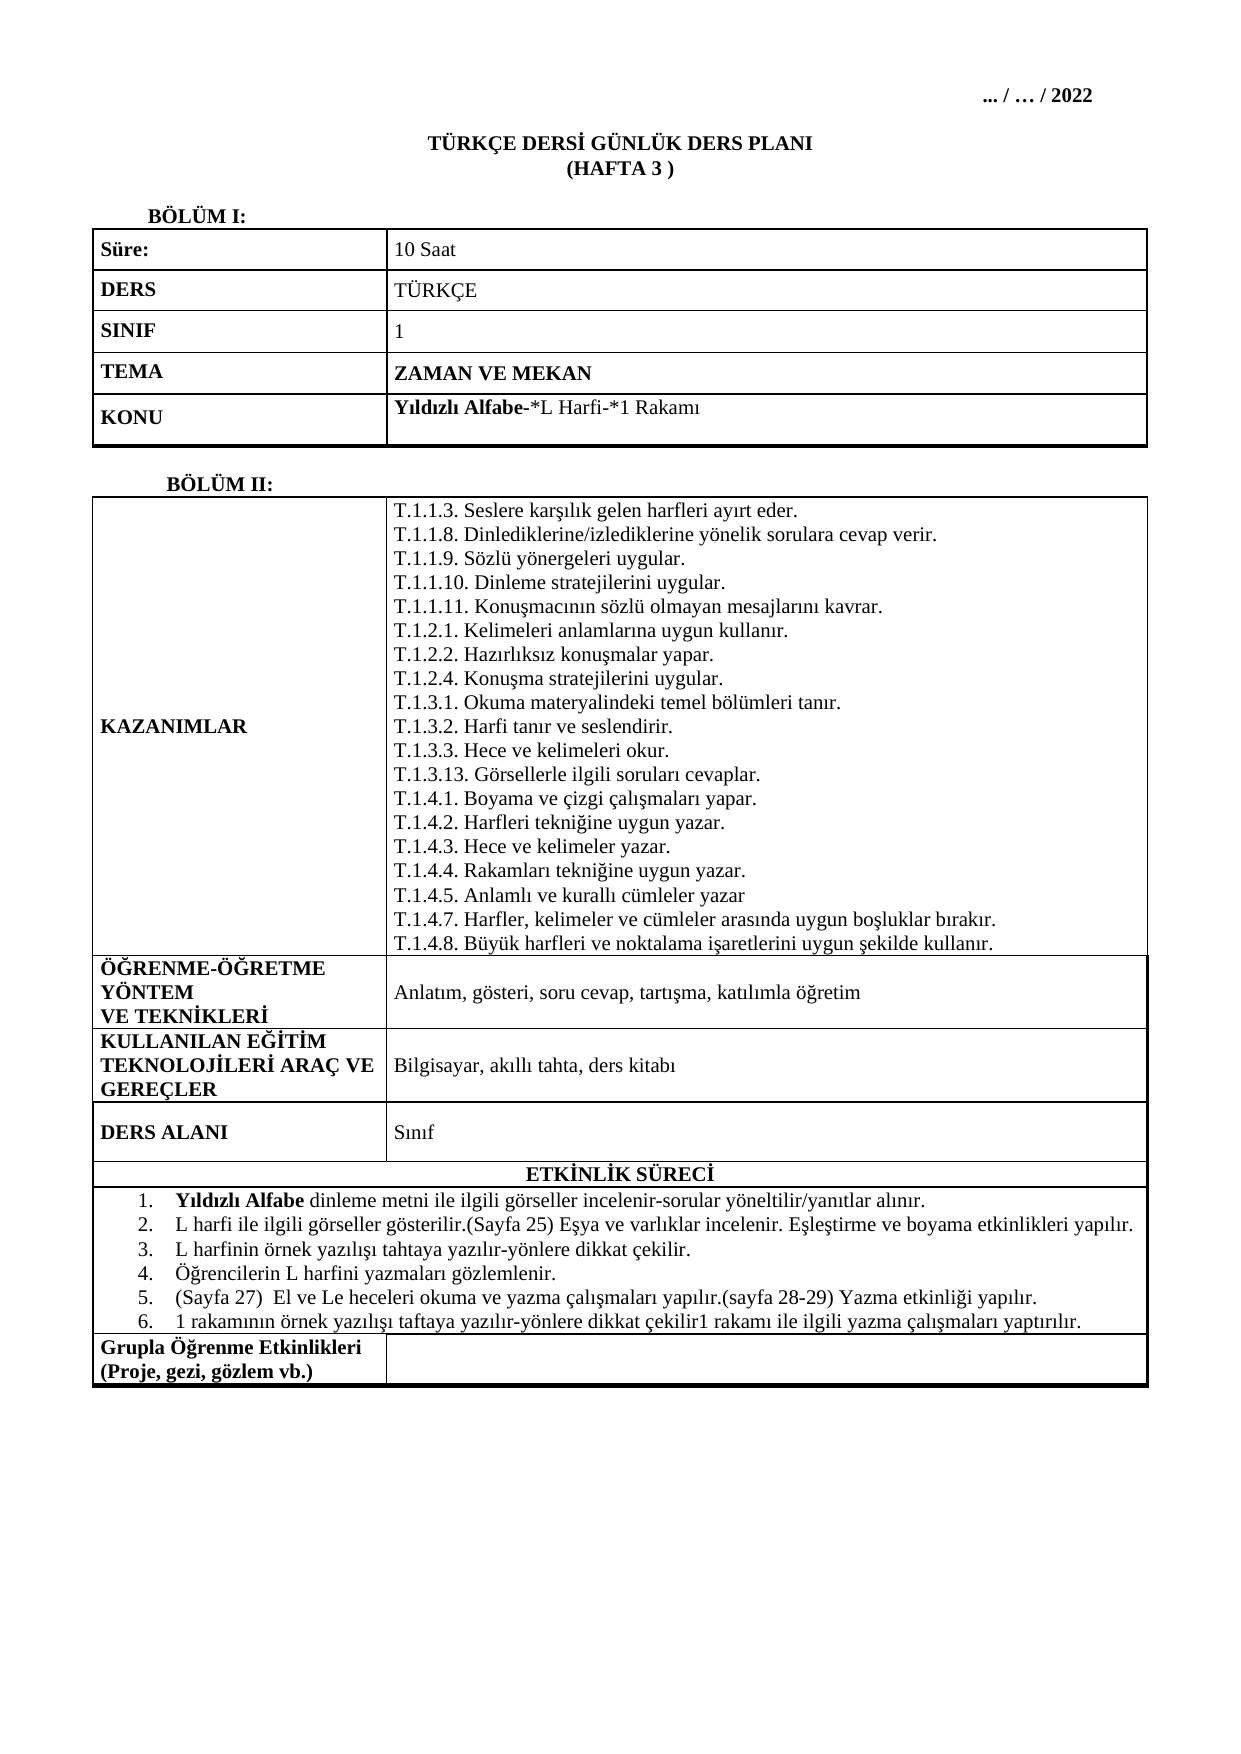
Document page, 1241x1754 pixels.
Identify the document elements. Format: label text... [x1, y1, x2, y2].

table_cell TÜRKÇE [388, 271, 1146, 310]
table_cell 1 [388, 311, 1146, 352]
table_cell Grupla Öğrenme Etkinlikleri (Proje, gezi, gözlem vb.) [94, 1334, 386, 1383]
text BÖLÜM II: [148, 472, 1093, 496]
table_cell ÖĞRENME-ÖĞRETME YÖNTEM VE TEKNİKLERİ [93, 956, 386, 1028]
table_cell DERS ALANI [94, 1103, 386, 1161]
table_header T.1.1.3. Seslere karşılık gelen harfleri ayırt eder. T.1.1.8. Dinlediklerine/izlediklerine yönelik sorulara cevap verir. T.1.1.9. Sözlü yönergeleri uygular. T.1.1.10. Dinleme stratejilerini uygular. T.1.1.11. Konuşmacının sözlü olmayan mesajlarını kavrar. T.1.2.1. Kelimeleri anlamlarına uygun kullanır. T.1.2.2. Hazırlıksız konuşmalar yapar. T.1.2.4. Konuşma stratejilerini uygular. T.1.3.1. Okuma materyalindeki temel bölümleri tanır. T.1.3.2. Harfi tanır ve seslendirir. T.1.3.3. Hece ve kelimeleri okur. T.1.3.13. Görsellerle ilgili soruları cevaplar. T.1.4.1. Boyama ve çizgi çalışmaları yapar. T.1.4.2. Harfleri tekniğine uygun yazar. T.1.4.3. Hece ve kelimeler yazar. T.1.4.4. Rakamları tekniğine uygun yazar. T.1.4.5. Anlamlı ve kurallı cümleler yazar T.1.4.7. Harfler, kelimeler ve cümleler arasında uygun boşluklar bırakır. T.1.4.8. Büyük harfleri ve noktalama işaretlerini uygun şekilde kullanır. [387, 498, 1147, 955]
table_cell SINIF [94, 311, 386, 352]
table_cell Bilgisayar, akıllı tahta, ders kitabı [387, 1029, 1146, 1101]
text TÜRKÇE DERSİ GÜNLÜK DERS PLANI [148, 131, 1093, 155]
table_header Süre: [94, 230, 386, 269]
table_header KAZANIMLAR [93, 498, 386, 955]
text (HAFTA 3 ) [148, 155, 1093, 179]
table_cell Yıldızlı Alfabe dinleme metni ile ilgili görseller incelenir-sorular yöneltilir/yanıtlar alınır. L harfi ile ilgili görseller gösterilir.(Sayfa 25) Eşya ve varlıklar incelenir. Eşleştirme ve boyama etkinlikleri yapılır. L harfinin örnek yazılışı tahtaya yazılır-yönlere dikkat çekilir. Öğrencilerin L harfini yazmaları gözlemlenir. (Sayfa 27) El ve Le heceleri okuma ve yazma çalışmaları yapılır.(sayfa 28-29) Yazma etkinliği yapılır. 1 rakamının örnek yazılışı taftaya yazılır-yönlere dikkat çekilir1 rakamı ile ilgili yazma çalışmaları yaptırılır. [94, 1188, 1146, 1333]
table_cell Yıldızlı Alfabe-*L Harfi-*1 Rakamı [388, 395, 1146, 444]
table_cell KONU [94, 395, 386, 444]
text ... / … / 2022 [148, 83, 1093, 107]
table_cell Anlatım, gösteri, soru cevap, tartışma, katılımla öğretim [387, 956, 1146, 1028]
table_cell [387, 1335, 1146, 1383]
table_cell TEMA [94, 353, 386, 393]
text BÖLÜM I: [148, 203, 1093, 228]
table_cell ETKİNLİK SÜRECİ [94, 1162, 1146, 1186]
table_cell KULLANILAN EĞİTİM TEKNOLOJİLERİ ARAÇ VE GEREÇLER [93, 1029, 386, 1101]
table_header 10 Saat [388, 230, 1146, 269]
table_cell Sınıf [387, 1103, 1146, 1161]
table_cell DERS [94, 271, 386, 310]
table_cell ZAMAN VE MEKAN [388, 353, 1146, 393]
